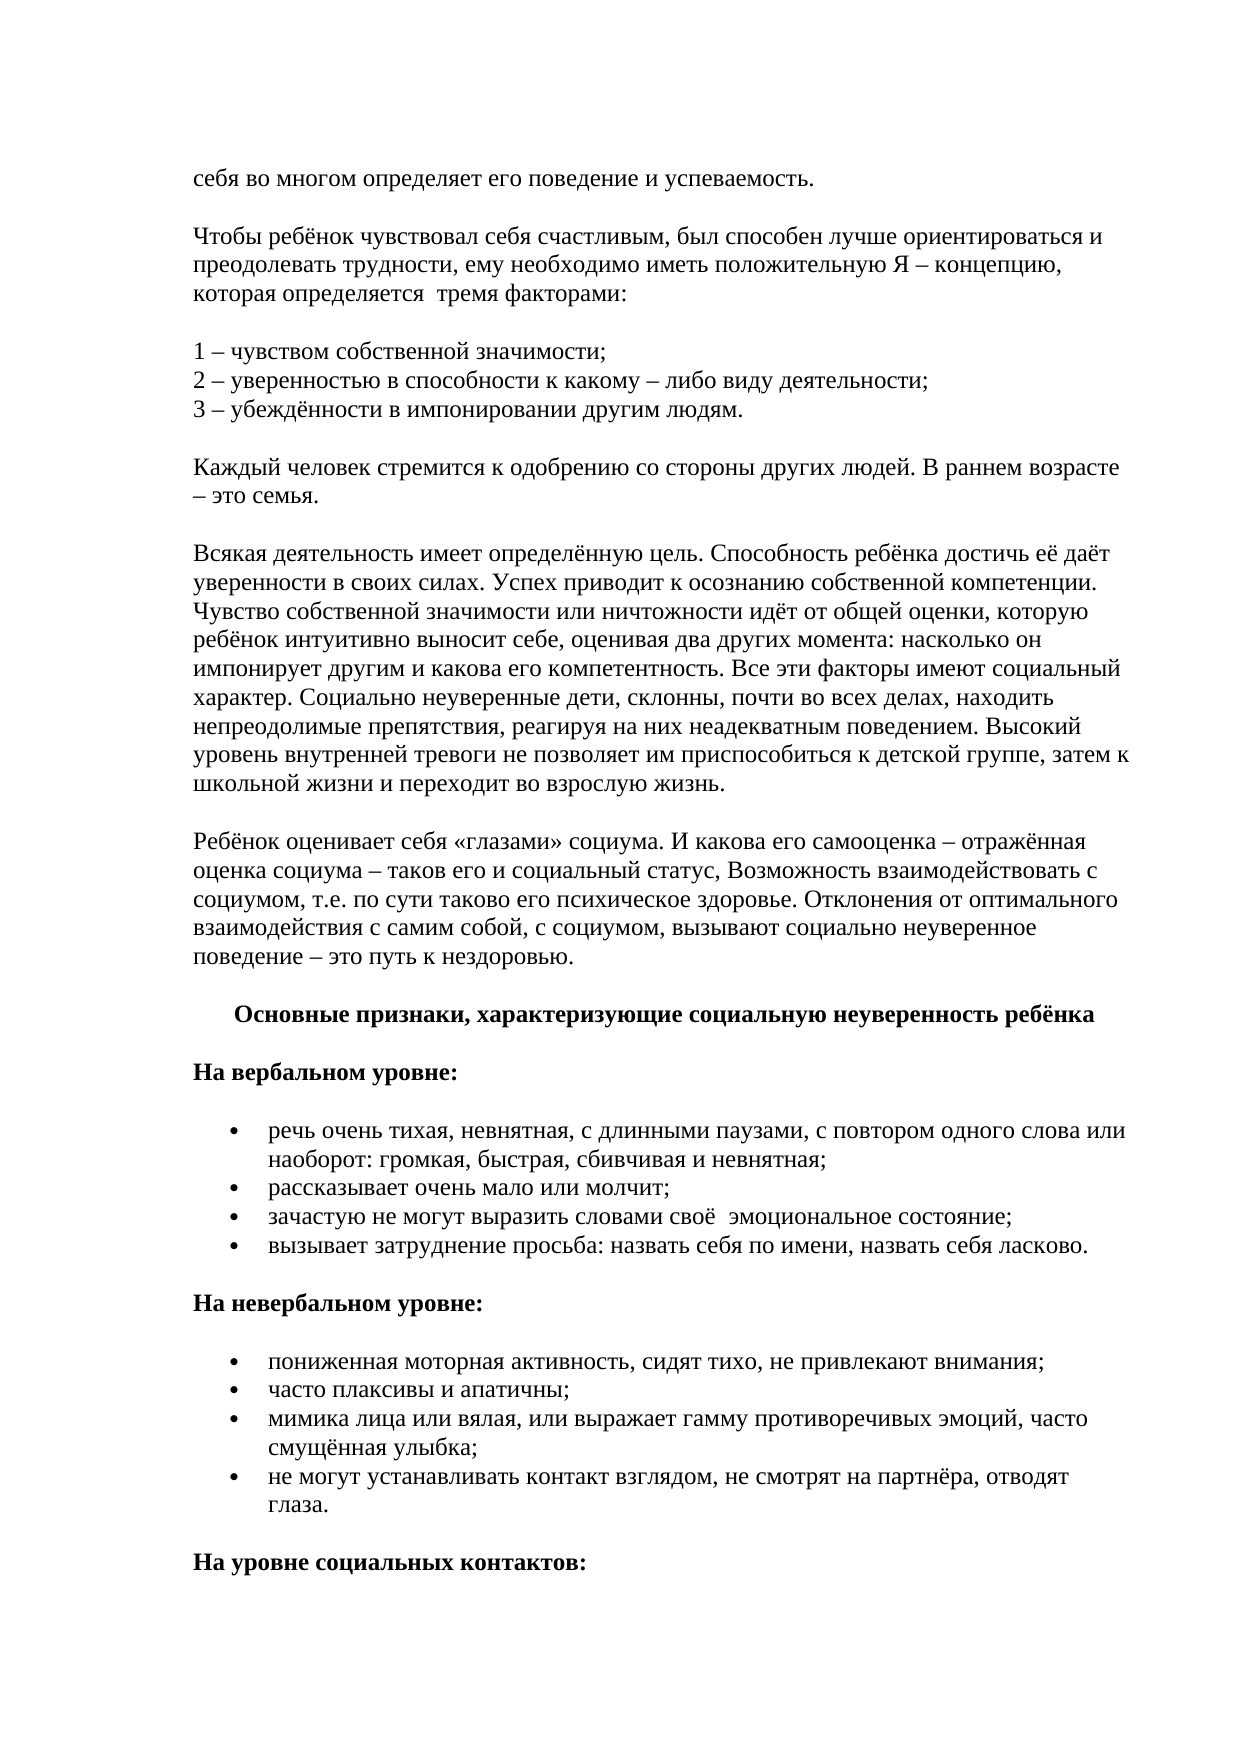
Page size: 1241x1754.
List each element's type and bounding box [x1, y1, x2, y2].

table_header [177, 118, 1152, 1621]
